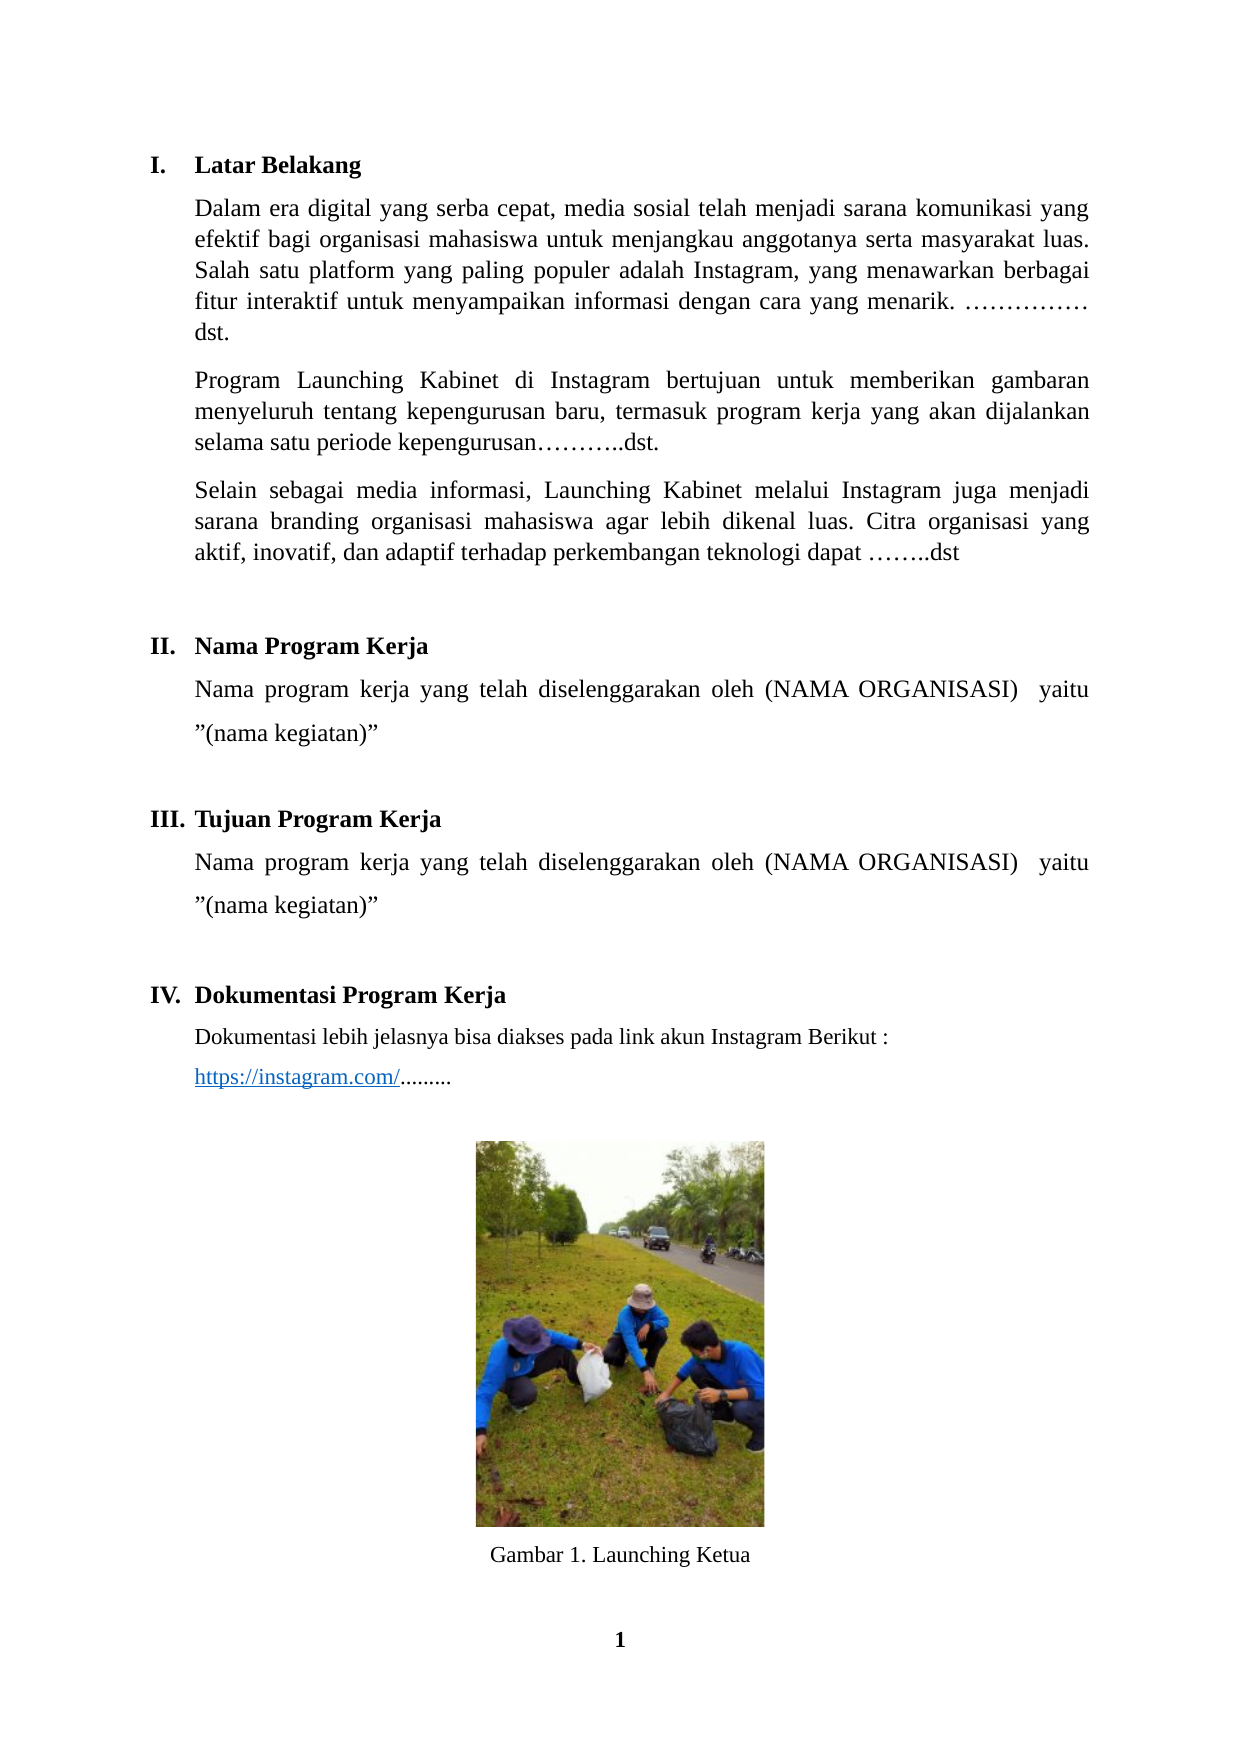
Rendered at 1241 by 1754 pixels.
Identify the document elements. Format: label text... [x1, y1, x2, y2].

text Gambar 1. Launching Ketua [150, 1541, 1090, 1567]
subtitle Latar Belakang [150, 150, 1090, 179]
text Selain sebagai media informasi, Launching Kabinet melalui Instagram juga menjadi sarana branding organisasi mahasiswa agar lebih dikenal luas. Citra organisasi yang aktif, inovatif, dan adaptif terhadap perkembangan teknologi dapat ……..dst [194, 475, 1090, 566]
text Program Launching Kabinet di Instagram bertujuan untuk memberikan gambaran menyeluruh tentang kepengurusan baru, termasuk program kerja yang akan dijalankan selama satu periode kepengurusan………..dst. [194, 365, 1090, 456]
text Nama program kerja yang telah diselenggarakan oleh (NAMA ORGANISASI) yaitu ”(nama kegiatan)” [194, 674, 1090, 746]
subtitle Dokumentasi Program Kerja [150, 980, 1090, 1009]
picture [475, 1141, 765, 1527]
text Dokumentasi lebih jelasnya bisa diakses pada link akun Instagram Berikut : [194, 1023, 1090, 1050]
text Dalam era digital yang serba cepat, media sosial telah menjadi sarana komunikasi yang efektif bagi organisasi mahasiswa untuk menjangkau anggotanya serta masyarakat luas. Salah satu platform yang paling populer adalah Instagram, yang menawarkan berbagai fitur interaktif untuk menyampaikan informasi dengan cara yang menarik. ……………dst. [194, 193, 1090, 346]
subtitle Nama Program Kerja [150, 631, 1090, 660]
subtitle Tujuan Program Kerja [150, 804, 1090, 833]
text Nama program kerja yang telah diselenggarakan oleh (NAMA ORGANISASI) yaitu ”(nama kegiatan)” [194, 847, 1090, 919]
text https://instagram.com/......... [194, 1063, 1090, 1089]
